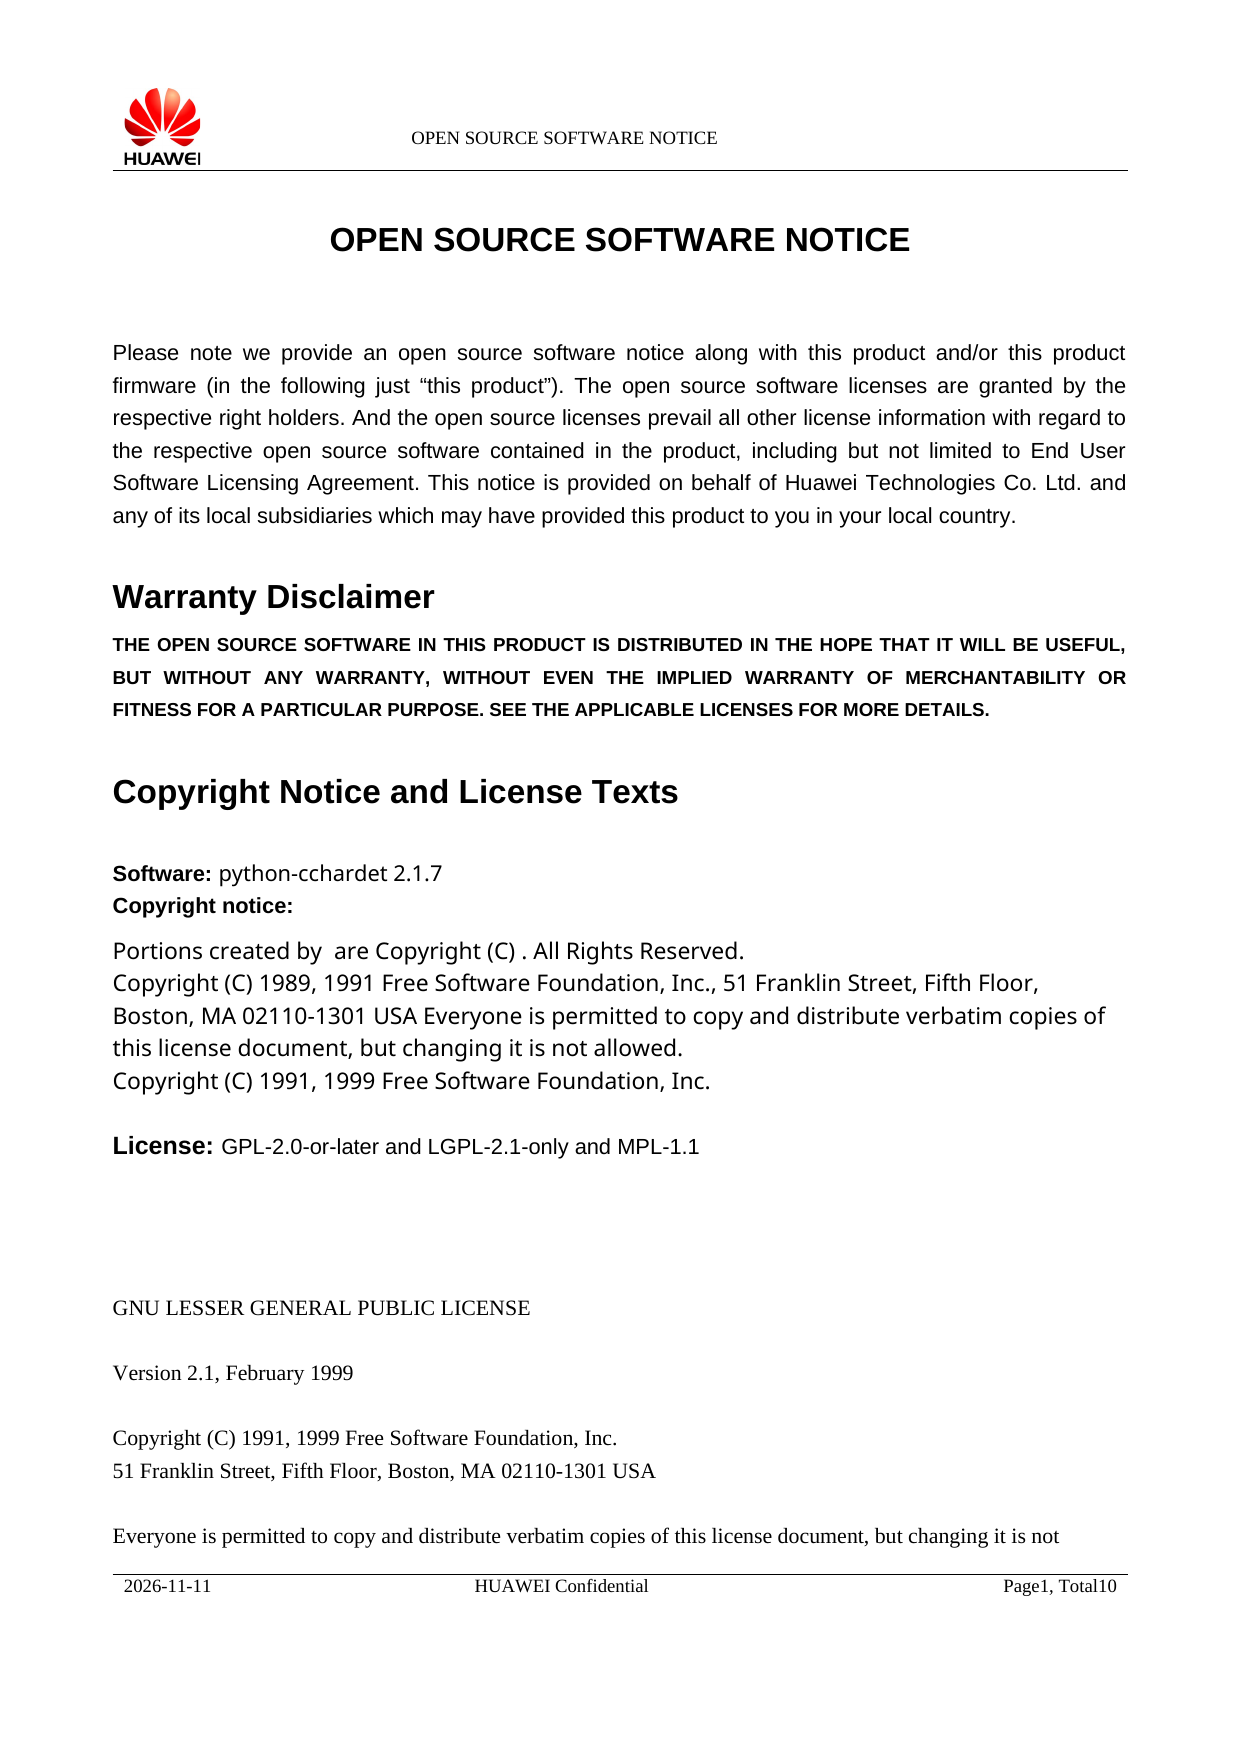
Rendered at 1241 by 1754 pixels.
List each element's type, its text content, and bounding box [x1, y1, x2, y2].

text Please note we provide an open source software notice along with this product and/or this product firmware (in the following just “this product”). The open source software licenses are granted by the respective right holders. And the open source licenses prevail all other license information with regard to the respective open source software contained in the product, including but not limited to End User Software Licensing Agreement. This notice is provided on behalf of Huawei Technologies Co. Ltd. and any of its local subsidiaries which may have provided this product to you in your local country. [112, 336, 1128, 531]
text Portions created by are Copyright (C) . All Rights Reserved. Copyright (C) 1989, 1991 Free Software Foundation, Inc., 51 Franklin Street, Fifth Floor, Boston, MA 02110-1301 USA Everyone is permitted to copy and distribute verbatim copies of this license document, but changing it is not allowed. Copyright (C) 1991, 1999 Free Software Foundation, Inc. [112, 934, 1128, 1129]
text Copyright notice: [112, 889, 1128, 921]
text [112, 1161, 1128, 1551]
title Software: python-cchardet 2.1.7 [112, 856, 1128, 889]
text The open source software in this product is distributed in the hope that it will be useful, but WITHOUT ANY WARRANTY, without even the implied warranty of MERCHANTABILITY or FITNESS FOR A PARTICULAR PURPOSE. See the applicable licenses for more details. [112, 629, 1128, 726]
picture [124, 88, 201, 165]
text License: GPL-2.0-or-later and LGPL-2.1-only and MPL-1.1 [112, 1129, 1128, 1161]
text Warranty Disclaimer [112, 564, 1128, 629]
text OPEN SOURCE SOFTWARE NOTICE [112, 206, 1128, 271]
text Copyright Notice and License Texts [112, 759, 1128, 824]
